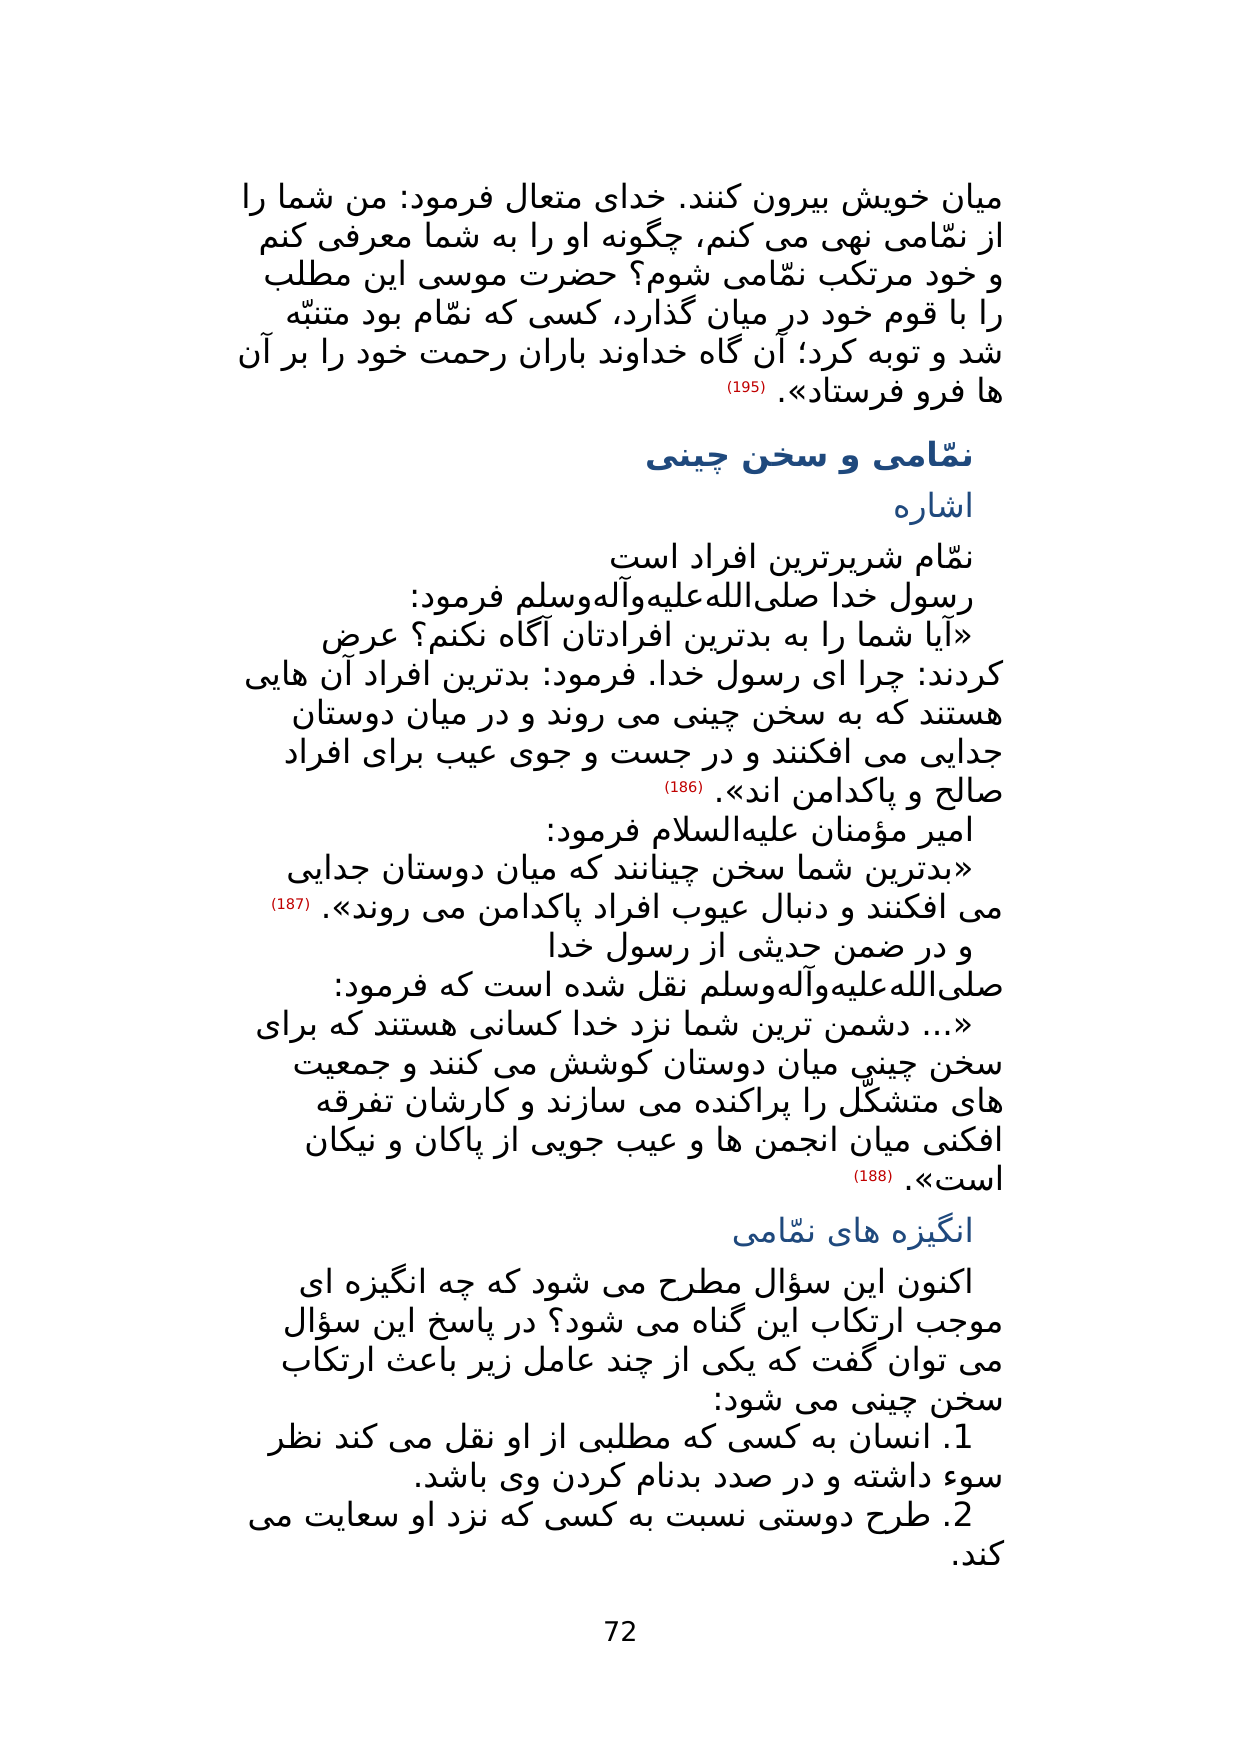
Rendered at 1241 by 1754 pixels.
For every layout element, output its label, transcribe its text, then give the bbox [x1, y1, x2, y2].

text نمّام شریرترین افراد است [236, 538, 1004, 577]
text «... دشمن ترین شما نزد خدا کسانی هستند که برای سخن چینی میان دوستان کوشش می کنند و جمعیت های متشکّل را پراکنده می سازند و کارشان تفرقه افکنی میان انجمن ها و عیب جویی از پاکان و نیکان است». (188) [236, 1004, 1004, 1198]
subtitle نمّامی و سخن چینی [236, 435, 1004, 474]
subtitle اشاره [236, 487, 1004, 526]
subtitle انگیزه های نمّامی [236, 1211, 1004, 1250]
text «بدترین شما سخن چینانند که میان دوستان جدایی می افکنند و دنبال عیوب افراد پاکدامن می روند». (187) [236, 849, 1004, 927]
text امیر مؤمنان عليه‌السلام فرمود: [236, 810, 1004, 849]
text 1. انسان به کسی که مطلبی از او نقل می کند نظر سوء داشته و در صدد بدنام کردن وی باشد. [236, 1418, 1004, 1496]
text و در ضمن حدیثی از رسول خدا صلى‌الله‌عليه‌وآله‌وسلم نقل شده است که فرمود: [236, 927, 1004, 1004]
text رسول خدا صلى‌الله‌عليه‌وآله‌وسلم فرمود: [236, 577, 1004, 616]
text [236, 177, 1004, 410]
text «آیا شما را به بدترین افرادتان آگاه نکنم؟ عرض کردند: چرا ای رسول خدا. فرمود: بدترین افراد آن هایی هستند که به سخن چینی می روند و در میان دوستان جدایی می افکنند و در جست و جوی عیب برای افراد صالح و پاکدامن اند». (186) [236, 616, 1004, 810]
text 2. طرح دوستی نسبت به کسی که نزد او سعایت می کند. [236, 1496, 1004, 1573]
text اکنون این سؤال مطرح می شود که چه انگیزه ای موجب ارتکاب این گناه می شود؟ در پاسخ این سؤال می توان گفت که یکی از چند عامل زیر باعث ارتکاب سخن چینی می شود: [236, 1262, 1004, 1418]
